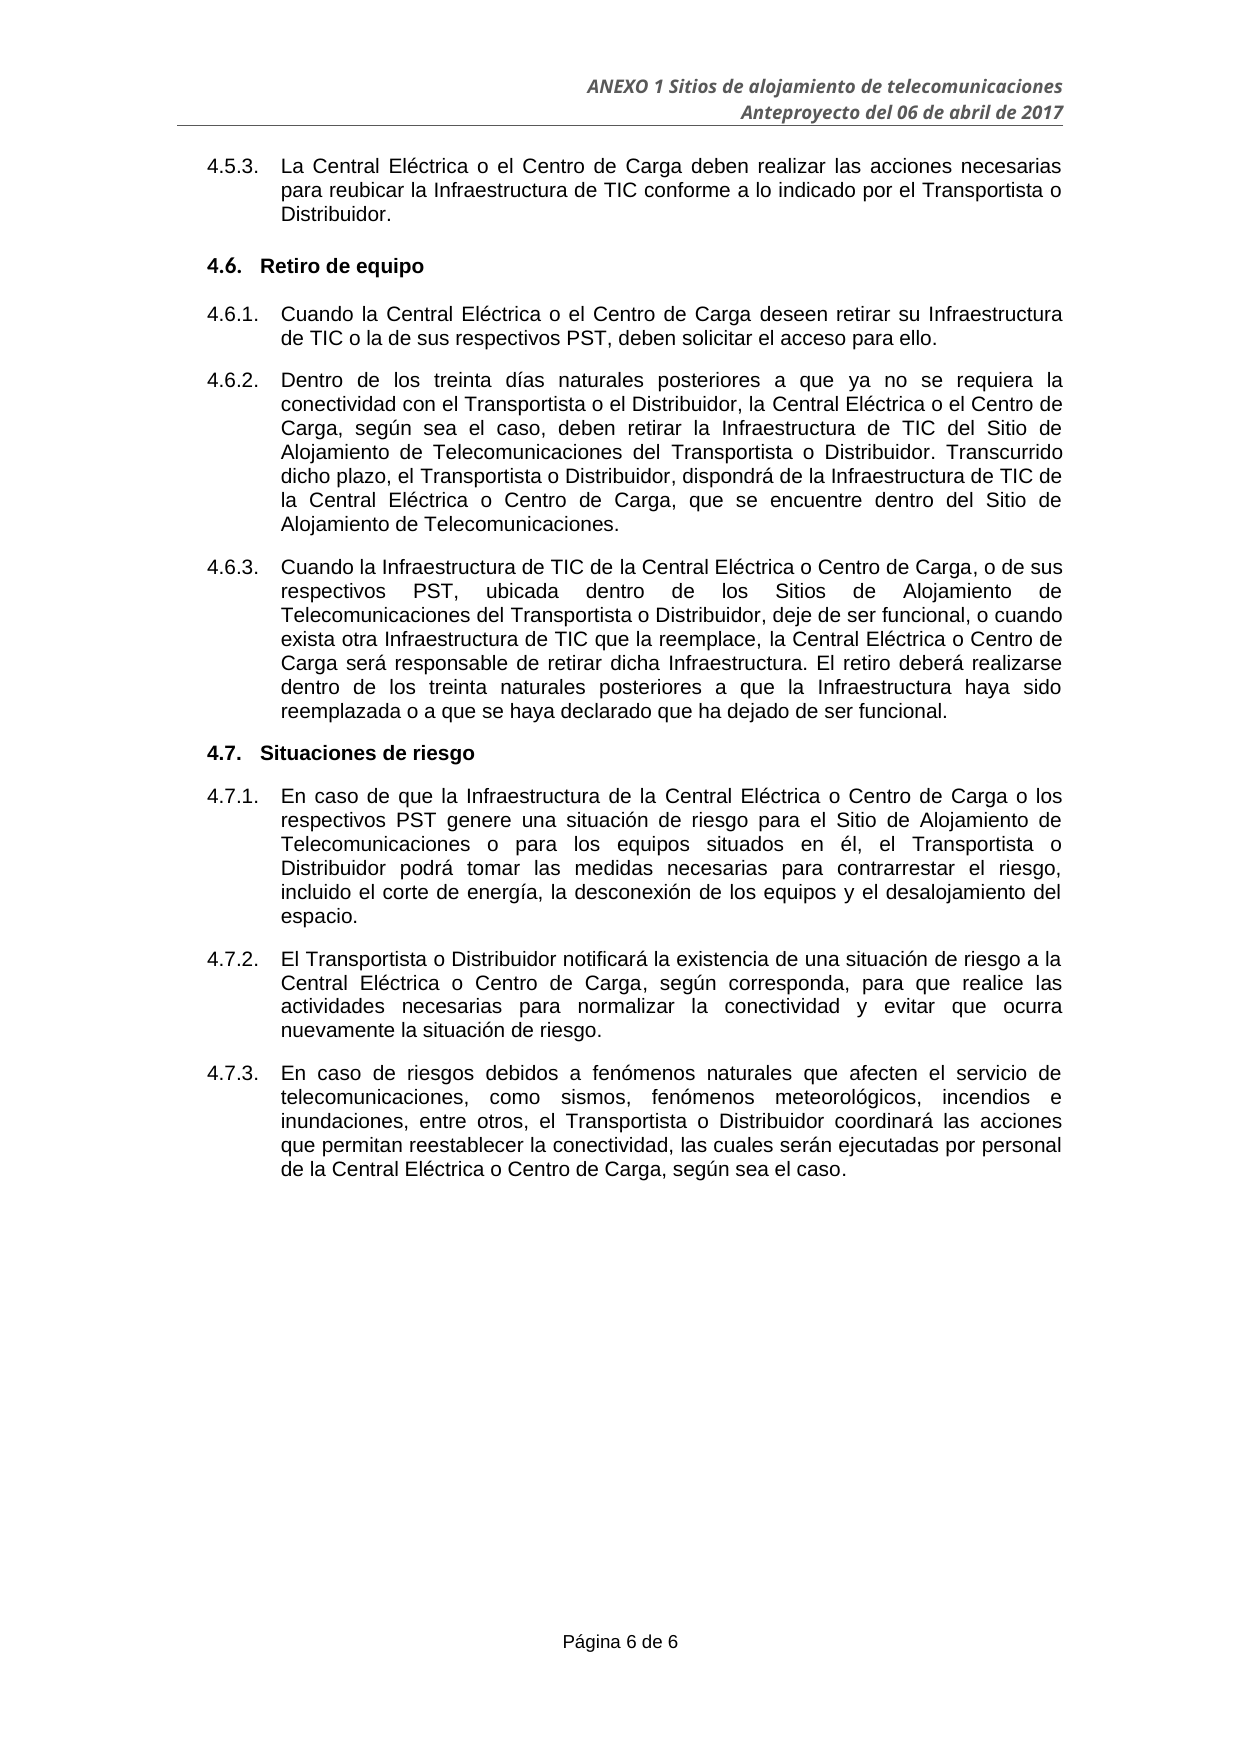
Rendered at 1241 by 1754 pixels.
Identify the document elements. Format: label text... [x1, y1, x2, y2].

list Cuando la Infraestructura de TIC de la Central Eléctrica o Centro de Carga, o de sus respectivos PST, ubicada dentro de los Sitios de Alojamiento de Telecomunicaciones del Transportista o Distribuidor, deje de ser funcional, o cuando exista otra Infraestructura de TIC que la reemplace, la Central Eléctrica o Centro de Carga será responsable de retirar dicha Infraestructura. El retiro deberá realizarse dentro de los treinta naturales posteriores a que la Infraestructura haya sido reemplazada o a que se haya declarado que ha dejado de ser funcional. [207, 555, 1063, 722]
list La Central Eléctrica o el Centro de Carga deben realizar las acciones necesarias para reubicar la Infraestructura de TIC conforme a lo indicado por el Transportista o Distribuidor. [207, 154, 1063, 226]
list En caso de que la Infraestructura de la Central Eléctrica o Centro de Carga o los respectivos PST genere una situación de riesgo para el Sitio de Alojamiento de Telecomunicaciones o para los equipos situados en él, el Transportista o Distribuidor podrá tomar las medidas necesarias para contrarrestar el riesgo, incluido el corte de energía, la desconexión de los equipos y el desalojamiento del espacio. [207, 784, 1063, 928]
list Cuando la Central Eléctrica o el Centro de Carga deseen retirar su Infraestructura de TIC o la de sus respectivos PST, deben solicitar el acceso para ello. [207, 302, 1063, 349]
list En caso de riesgos debidos a fenómenos naturales que afecten el servicio de telecomunicaciones, como sismos, fenómenos meteorológicos, incendios e inundaciones, entre otros, el Transportista o Distribuidor coordinará las acciones que permitan reestablecer la conectividad, las cuales serán ejecutadas por personal de la Central Eléctrica o Centro de Carga, según sea el caso. [207, 1061, 1063, 1181]
list Dentro de los treinta días naturales posteriores a que ya no se requiera la conectividad con el Transportista o el Distribuidor, la Central Eléctrica o el Centro de Carga, según sea el caso, deben retirar la Infraestructura de TIC del Sitio de Alojamiento de Telecomunicaciones del Transportista o Distribuidor. Transcurrido dicho plazo, el Transportista o Distribuidor, dispondrá de la Infraestructura de TIC de la Central Eléctrica o Centro de Carga, que se encuentre dentro del Sitio de Alojamiento de Telecomunicaciones. [207, 368, 1063, 536]
list El Transportista o Distribuidor notificará la existencia de una situación de riesgo a la Central Eléctrica o Centro de Carga, según corresponda, para que realice las actividades necesarias para normalizar la conectividad y evitar que ocurra nuevamente la situación de riesgo. [207, 946, 1063, 1042]
list Situaciones de riesgo [207, 741, 1063, 765]
list Retiro de equipo [207, 251, 1063, 279]
